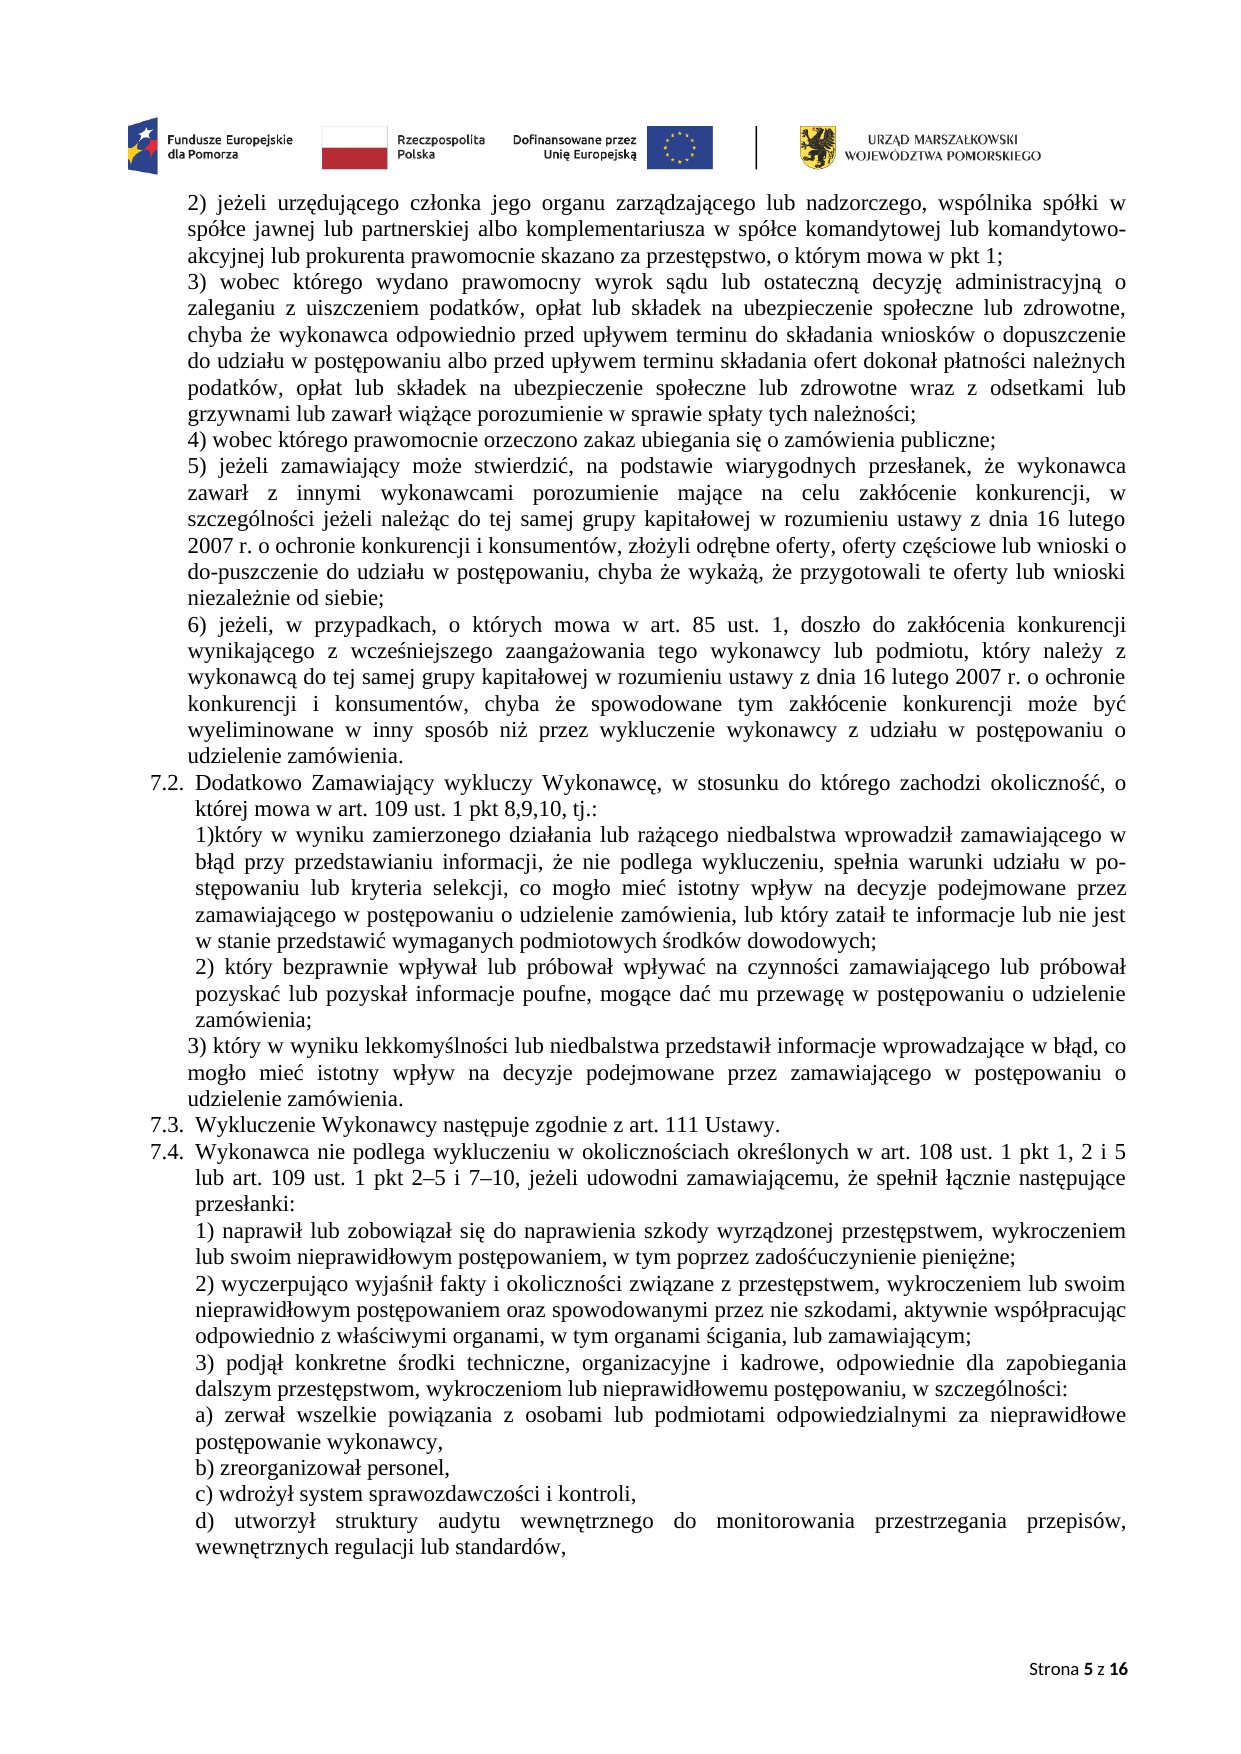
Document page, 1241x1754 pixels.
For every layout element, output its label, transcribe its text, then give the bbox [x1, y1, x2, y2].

list a) zerwał wszelkie powiązania z osobami lub podmiotami odpowiedzialnymi za nieprawidłowe postępowanie wykonawcy, [195, 1401, 1128, 1454]
list 3) podjął konkretne środki techniczne, organizacyjne i kadrowe, odpowiednie dla zapobiegania dalszym przestępstwom, wykroczeniom lub nieprawidłowemu postępowaniu, w szczególności: [195, 1349, 1128, 1401]
list Dodatkowo Zamawiający wykluczy Wykonawcę, w stosunku do którego zachodzi okoliczność, o której mowa w art. 109 ust. 1 pkt 8,9,10, tj.: [150, 769, 1128, 822]
list 5) jeżeli zamawiający może stwierdzić, na podstawie wiarygodnych przesłanek, że wykonawca zawarł z innymi wykonawcami porozumienie mające na celu zakłócenie konkurencji, w szczególności jeżeli należąc do tej samej grupy kapitałowej w rozumieniu ustawy z dnia 16 lutego 2007 r. o ochronie konkurencji i konsumentów, złożyli odrębne oferty, oferty częściowe lub wnioski o do-puszczenie do udziału w postępowaniu, chyba że wykażą, że przygotowali te oferty lub wnioski niezależnie od siebie; [187, 453, 1128, 611]
list 2) który bezprawnie wpływał lub próbował wpływać na czynności zamawiającego lub próbował pozyskać lub pozyskał informacje poufne, mogące dać mu przewagę w postępowaniu o udzielenie zamówienia; [195, 953, 1128, 1032]
list c) wdrożył system sprawozdawczości i kontroli, [195, 1480, 1128, 1507]
list 3) wobec którego wydano prawomocny wyrok sądu lub ostateczną decyzję administracyjną o zaleganiu z uiszczeniem podatków, opłat lub składek na ubezpieczenie społeczne lub zdrowotne, chyba że wykonawca odpowiednio przed upływem terminu do składania wniosków o dopuszczenie do udziału w postępowaniu albo przed upływem terminu składania ofert dokonał płatności należnych podatków, opłat lub składek na ubezpieczenie społeczne lub zdrowotne wraz z odsetkami lub grzywnami lub zawarł wiążące porozumienie w sprawie spłaty tych należności; [187, 268, 1128, 426]
list Wykluczenie Wykonawcy następuje zgodnie z art. 111 Ustawy. [150, 1111, 1128, 1138]
list 3) który w wyniku lekkomyślności lub niedbalstwa przedstawił informacje wprowadzające w błąd, co mogło mieć istotny wpływ na decyzje podejmowane przez zamawiającego w postępowaniu o udzielenie zamówienia. [187, 1032, 1128, 1111]
list 1)który w wyniku zamierzonego działania lub rażącego niedbalstwa wprowadził zamawiającego w błąd przy przedstawianiu informacji, że nie podlega wykluczeniu, spełnia warunki udziału w po-stępowaniu lub kryteria selekcji, co mogło mieć istotny wpływ na decyzje podejmowane przez zamawiającego w postępowaniu o udzielenie zamówienia, lub który zataił te informacje lub nie jest w stanie przedstawić wymaganych podmiotowych środków dowodowych; [195, 822, 1128, 953]
list d) utworzył struktury audytu wewnętrznego do monitorowania przestrzegania przepisów, wewnętrznych regulacji lub standardów, [195, 1507, 1128, 1559]
picture [113, 102, 1055, 189]
list 6) jeżeli, w przypadkach, o których mowa w art. 85 ust. 1, doszło do zakłócenia konkurencji wynikającego z wcześniejszego zaangażowania tego wykonawcy lub podmiotu, który należy z wykonawcą do tej samej grupy kapitałowej w rozumieniu ustawy z dnia 16 lutego 2007 r. o ochronie konkurencji i konsumentów, chyba że spowodowane tym zakłócenie konkurencji może być wyeliminowane w inny sposób niż przez wykluczenie wykonawcy z udziału w postępowaniu o udzielenie zamówienia. [187, 611, 1128, 769]
list 4) wobec którego prawomocnie orzeczono zakaz ubiegania się o zamówienia publiczne; [187, 426, 1128, 453]
list 2) wyczerpująco wyjaśnił fakty i okoliczności związane z przestępstwem, wykroczeniem lub swoim nieprawidłowym postępowaniem oraz spowodowanymi przez nie szkodami, aktywnie współpracując odpowiednio z właściwymi organami, w tym organami ścigania, lub zamawiającym; [195, 1269, 1128, 1349]
list 2) jeżeli urzędującego członka jego organu zarządzającego lub nadzorczego, wspólnika spółki w spółce jawnej lub partnerskiej albo komplementariusza w spółce komandytowej lub komandytowo-akcyjnej lub prokurenta prawomocnie skazano za przestępstwo, o którym mowa w pkt 1; [187, 189, 1128, 268]
list Wykonawca nie podlega wykluczeniu w okolicznościach określonych w art. 108 ust. 1 pkt 1, 2 i 5 lub art. 109 ust. 1 pkt 2‒5 i 7‒10, jeżeli udowodni zamawiającemu, że spełnił łącznie następujące przesłanki: [150, 1138, 1128, 1217]
list b) zreorganizował personel, [195, 1454, 1128, 1480]
list 1) naprawił lub zobowiązał się do naprawienia szkody wyrządzonej przestępstwem, wykroczeniem lub swoim nieprawidłowym postępowaniem, w tym poprzez zadośćuczynienie pieniężne; [195, 1217, 1128, 1269]
